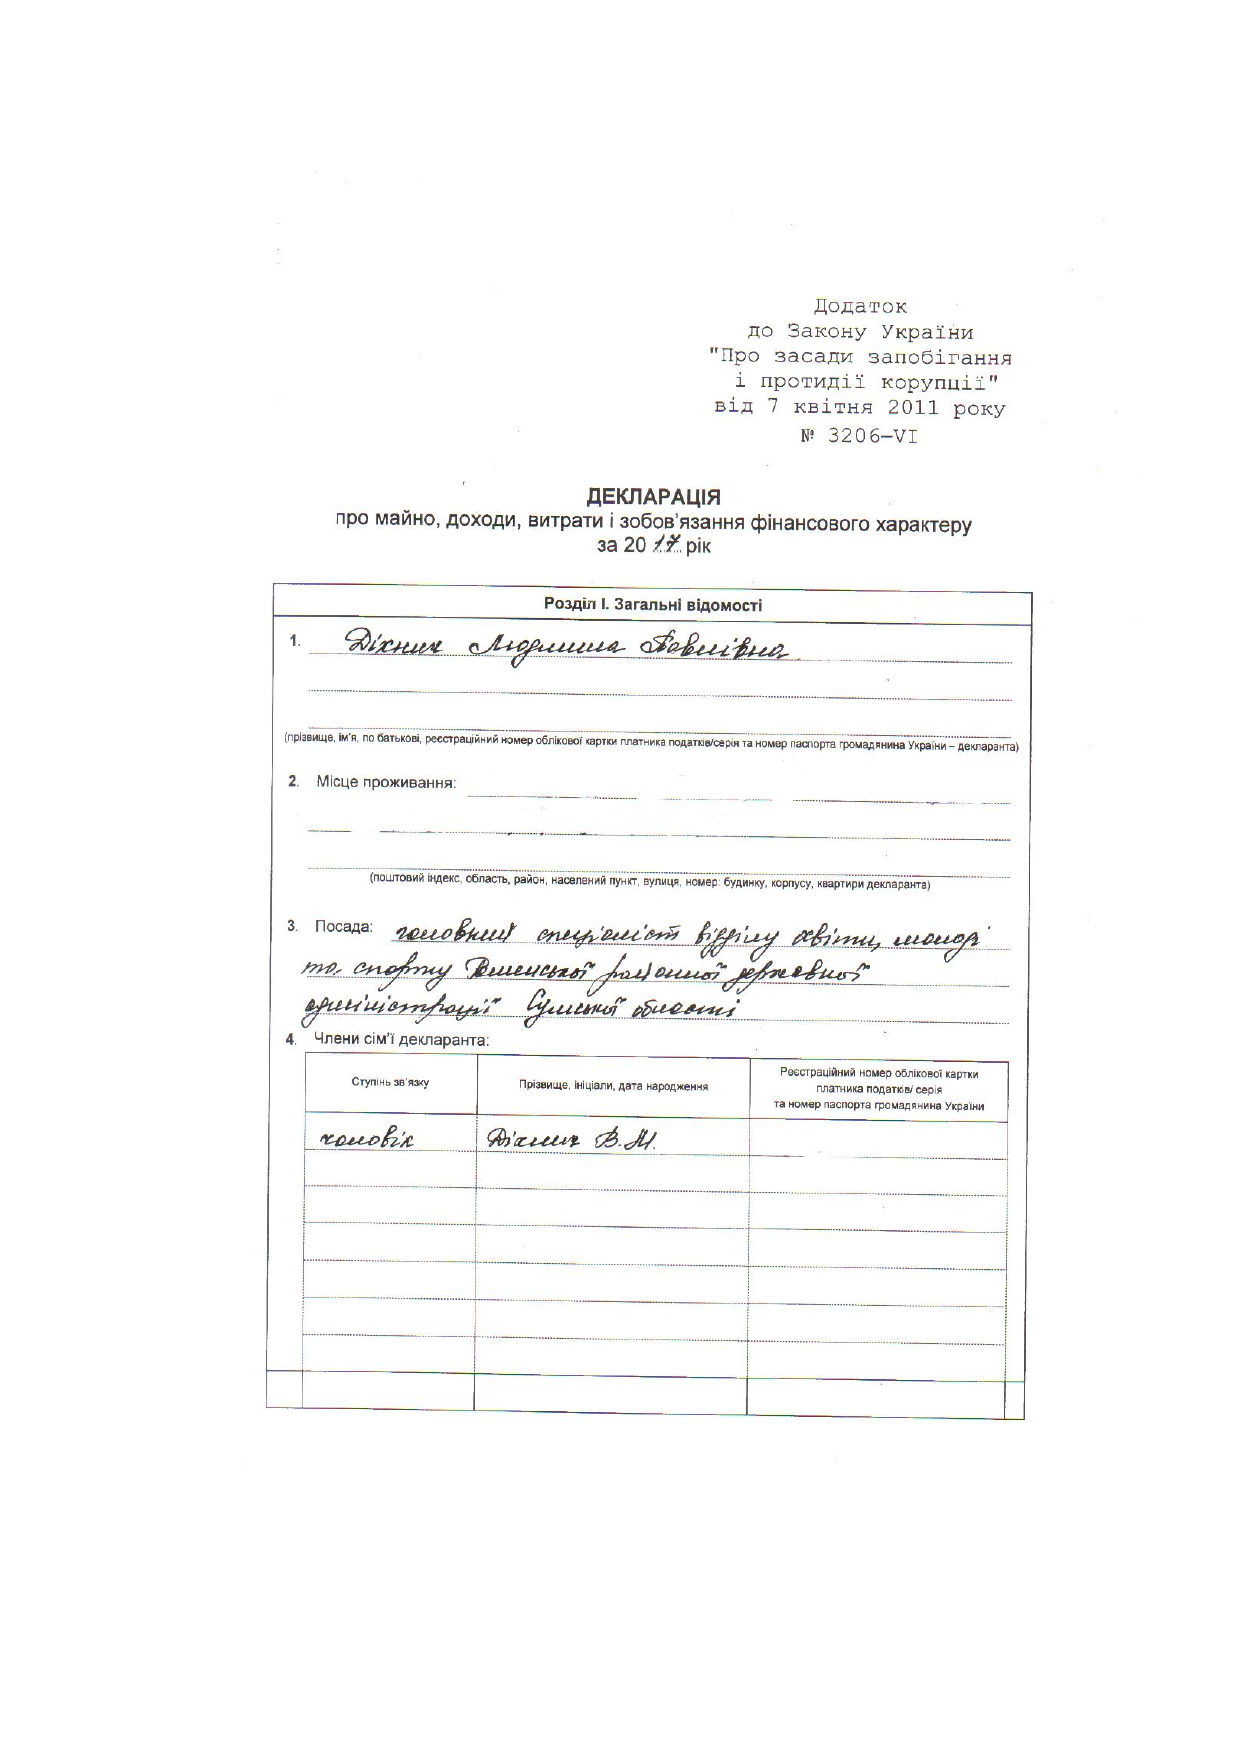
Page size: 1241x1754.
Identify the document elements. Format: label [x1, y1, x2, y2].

picture [178, 150, 1154, 1492]
